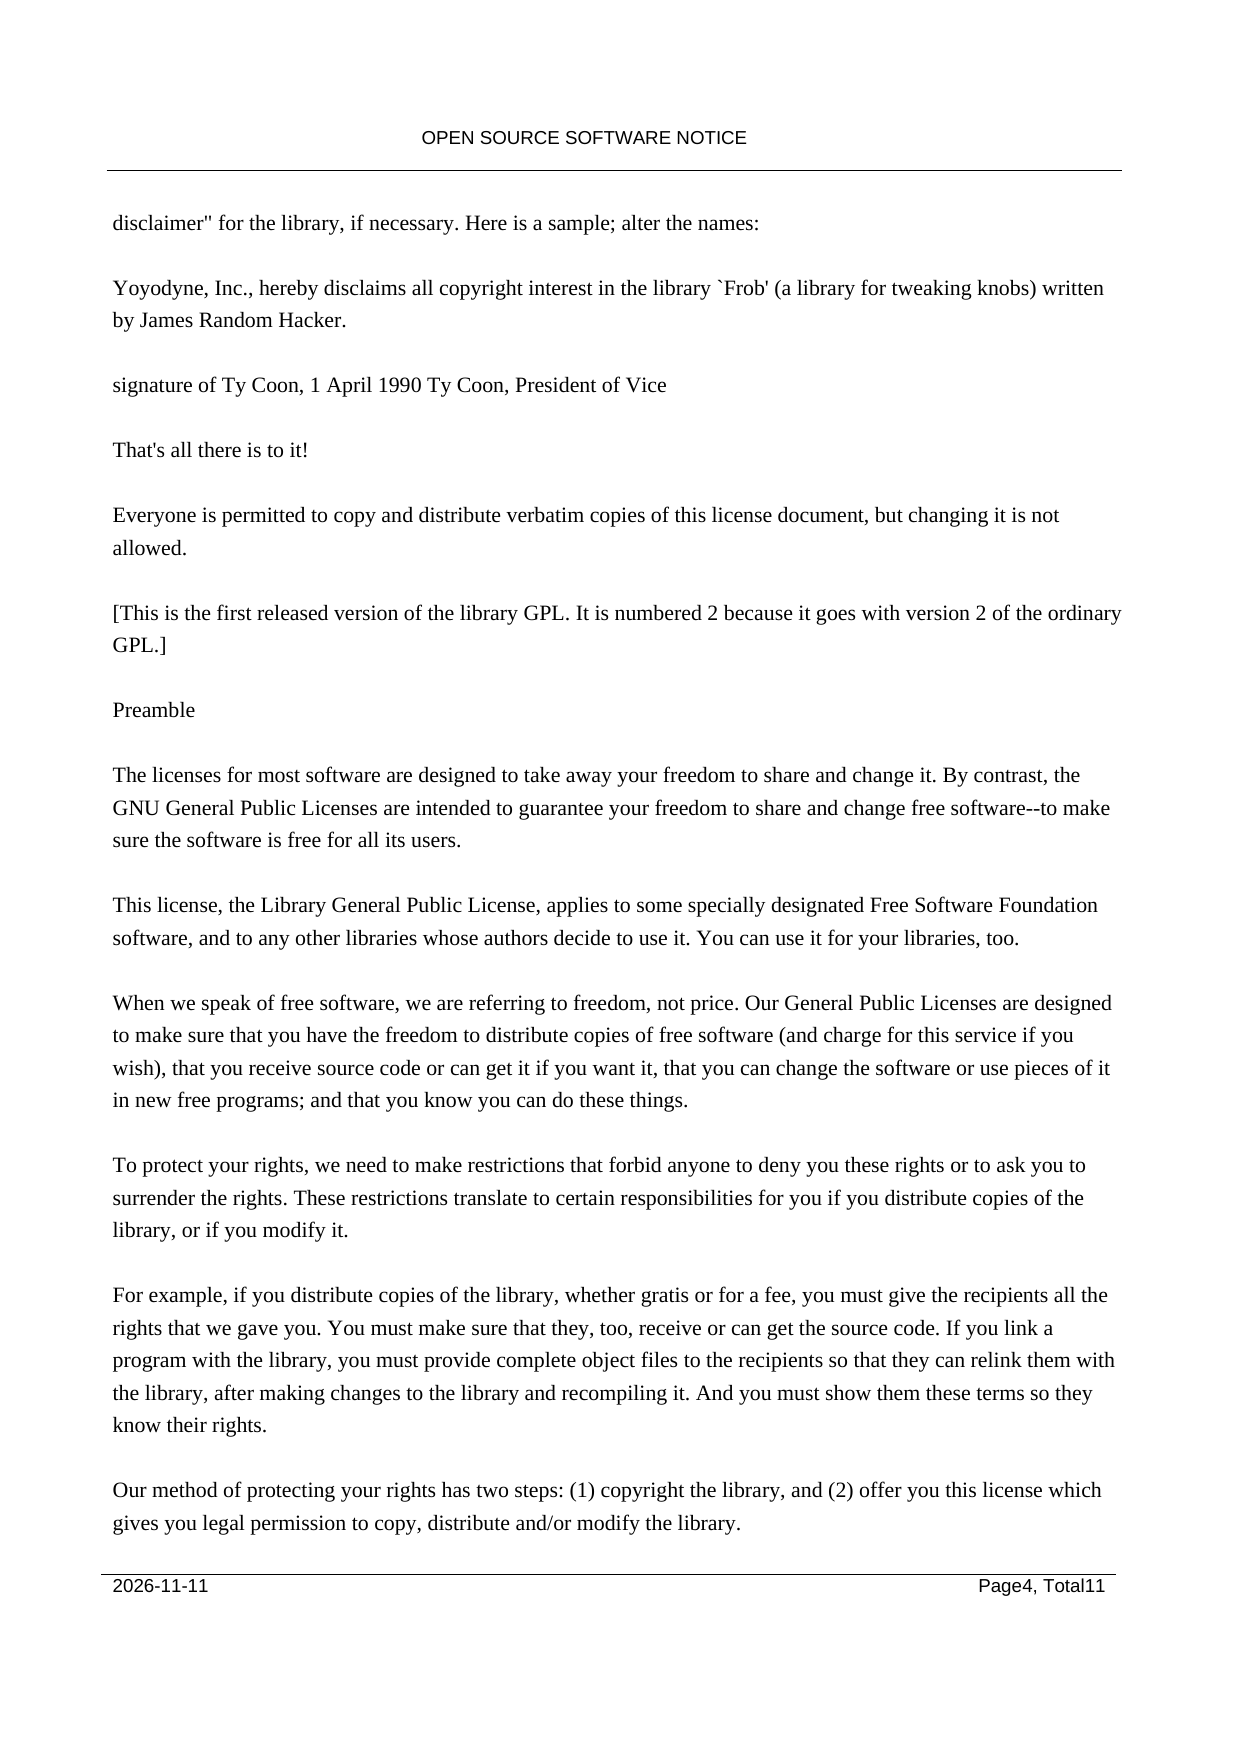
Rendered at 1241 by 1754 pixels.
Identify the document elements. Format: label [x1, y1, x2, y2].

text [112, 206, 1128, 1539]
